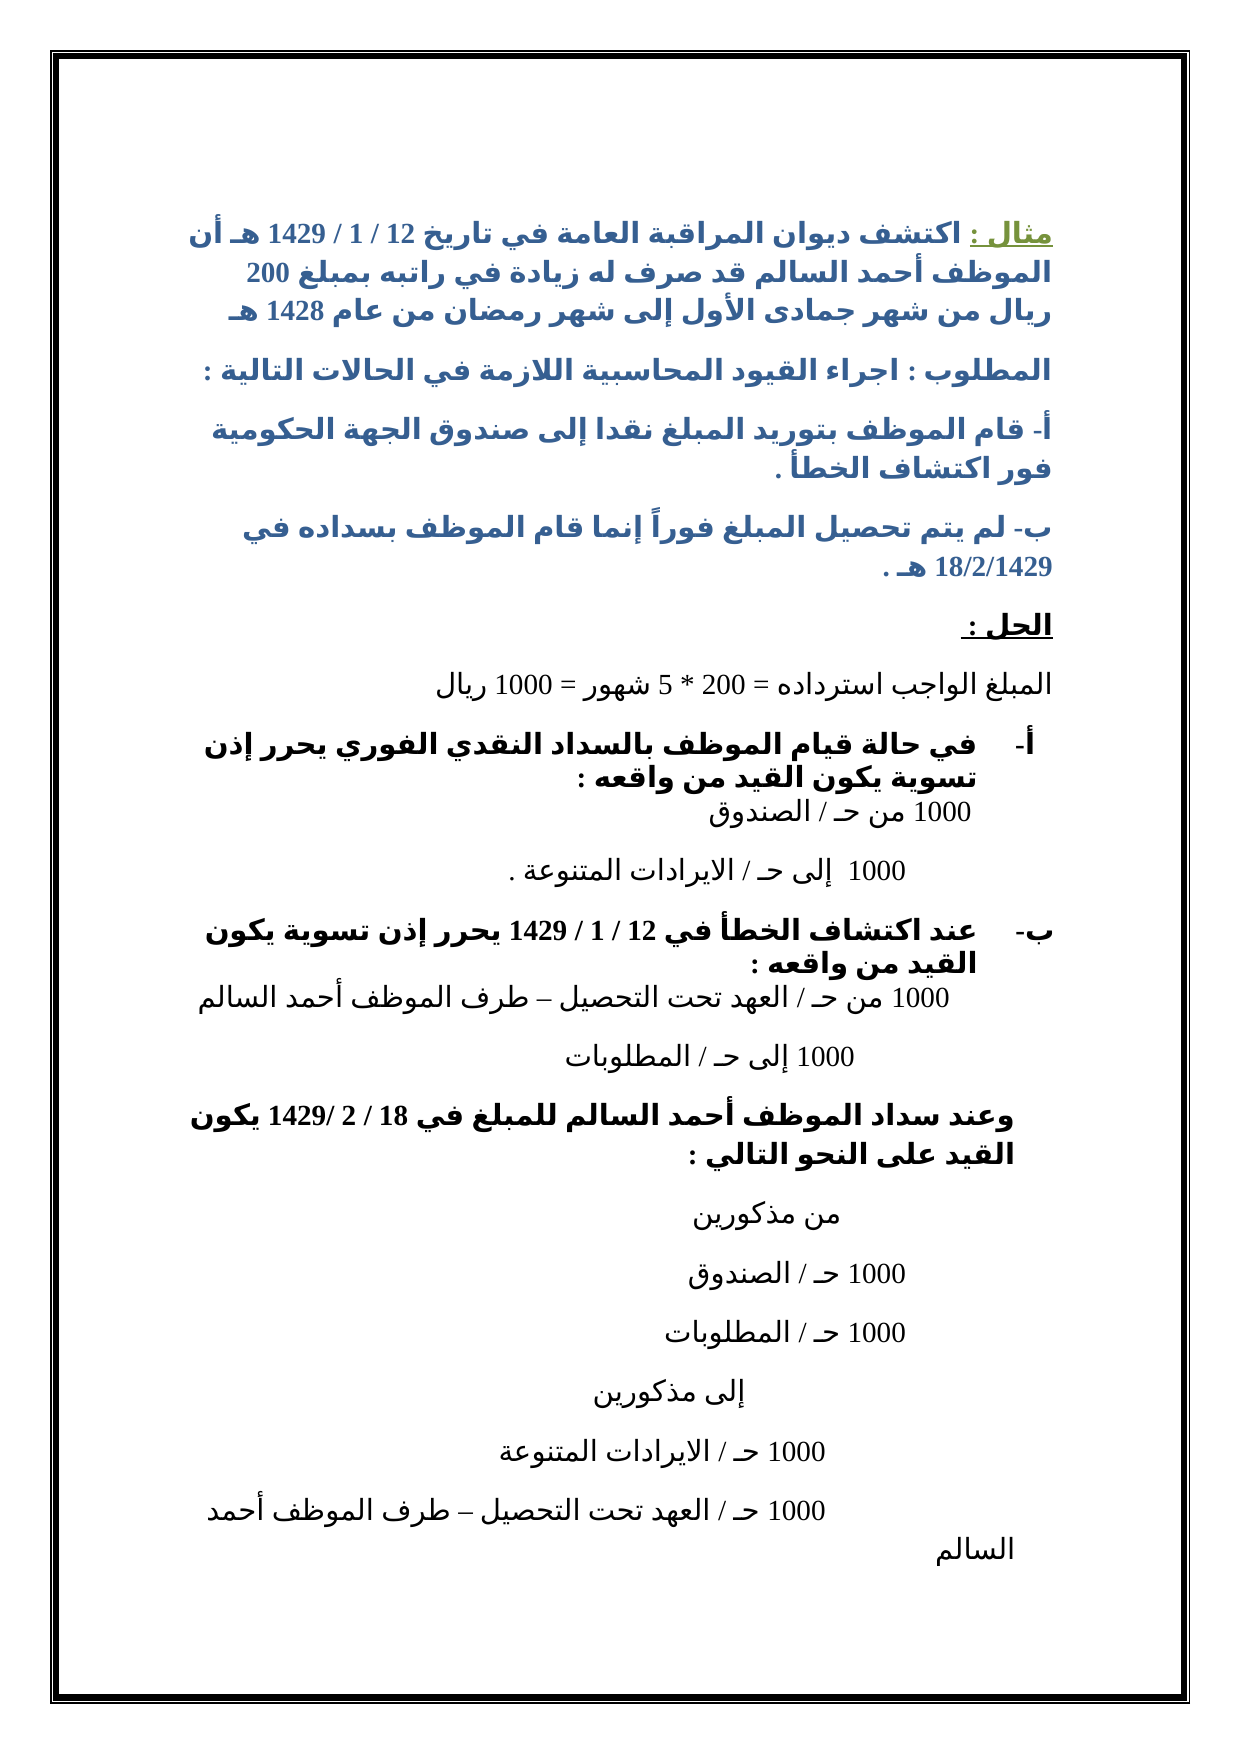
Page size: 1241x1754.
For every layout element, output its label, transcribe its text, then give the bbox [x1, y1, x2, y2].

text 1000 من حـ / العهد تحت التحصيل – طرف الموظف أحمد السالم [187, 980, 1015, 1013]
text وعند سداد الموظف أحمد السالم للمبلغ في 18 / 2 /1429 يكون القيد على النحو التالي : [187, 1098, 1015, 1171]
text أ- قام الموظف بتوريد المبلغ نقدا إلى صندوق الجهة الحكومية فور اكتشاف الخطأ . [187, 412, 1053, 484]
text المطلوب : اجراء القيود المحاسبية اللازمة في الحالات التالية : [187, 353, 1053, 386]
list عند اكتشاف الخطأ في 12 / 1 / 1429 يحرر إذن تسوية يكون القيد من واقعه : [187, 913, 1015, 980]
text المبلغ الواجب استرداده = 200 * 5 شهور = 1000 ريال [187, 667, 1053, 701]
text 1000 من حـ / الصندوق [187, 794, 1015, 827]
text من مذكورين [187, 1196, 1053, 1230]
text الحل : [187, 608, 1053, 642]
text إلى مذكورين [187, 1374, 1015, 1408]
text 1000 حـ / الايرادات المتنوعة [187, 1434, 1015, 1467]
text 1000 حـ / المطلوبات [187, 1315, 1015, 1349]
text ب- لم يتم تحصيل المبلغ فوراً إنما قام الموظف بسداده في 18/2/1429 هـ . [187, 510, 1053, 582]
list في حالة قيام الموظف بالسداد النقدي الفوري يحرر إذن تسوية يكون القيد من واقعه : [187, 727, 1015, 794]
text 1000 إلى حـ / المطلوبات [187, 1039, 1015, 1073]
text 1000 إلى حـ / الايرادات المتنوعة . [187, 853, 1015, 887]
text مثال : اكتشف ديوان المراقبة العامة في تاريخ 12 / 1 / 1429 هـ أن الموظف أحمد السالم قد صرف له زيادة في راتبه بمبلغ 200 ريال من شهر جمادى الأول إلى شهر رمضان من عام 1428 هـ [187, 216, 1053, 327]
text 1000 حـ / الصندوق [187, 1256, 1015, 1289]
text 1000 حـ / العهد تحت التحصيل – طرف الموظف أحمد السالم [187, 1493, 1015, 1565]
